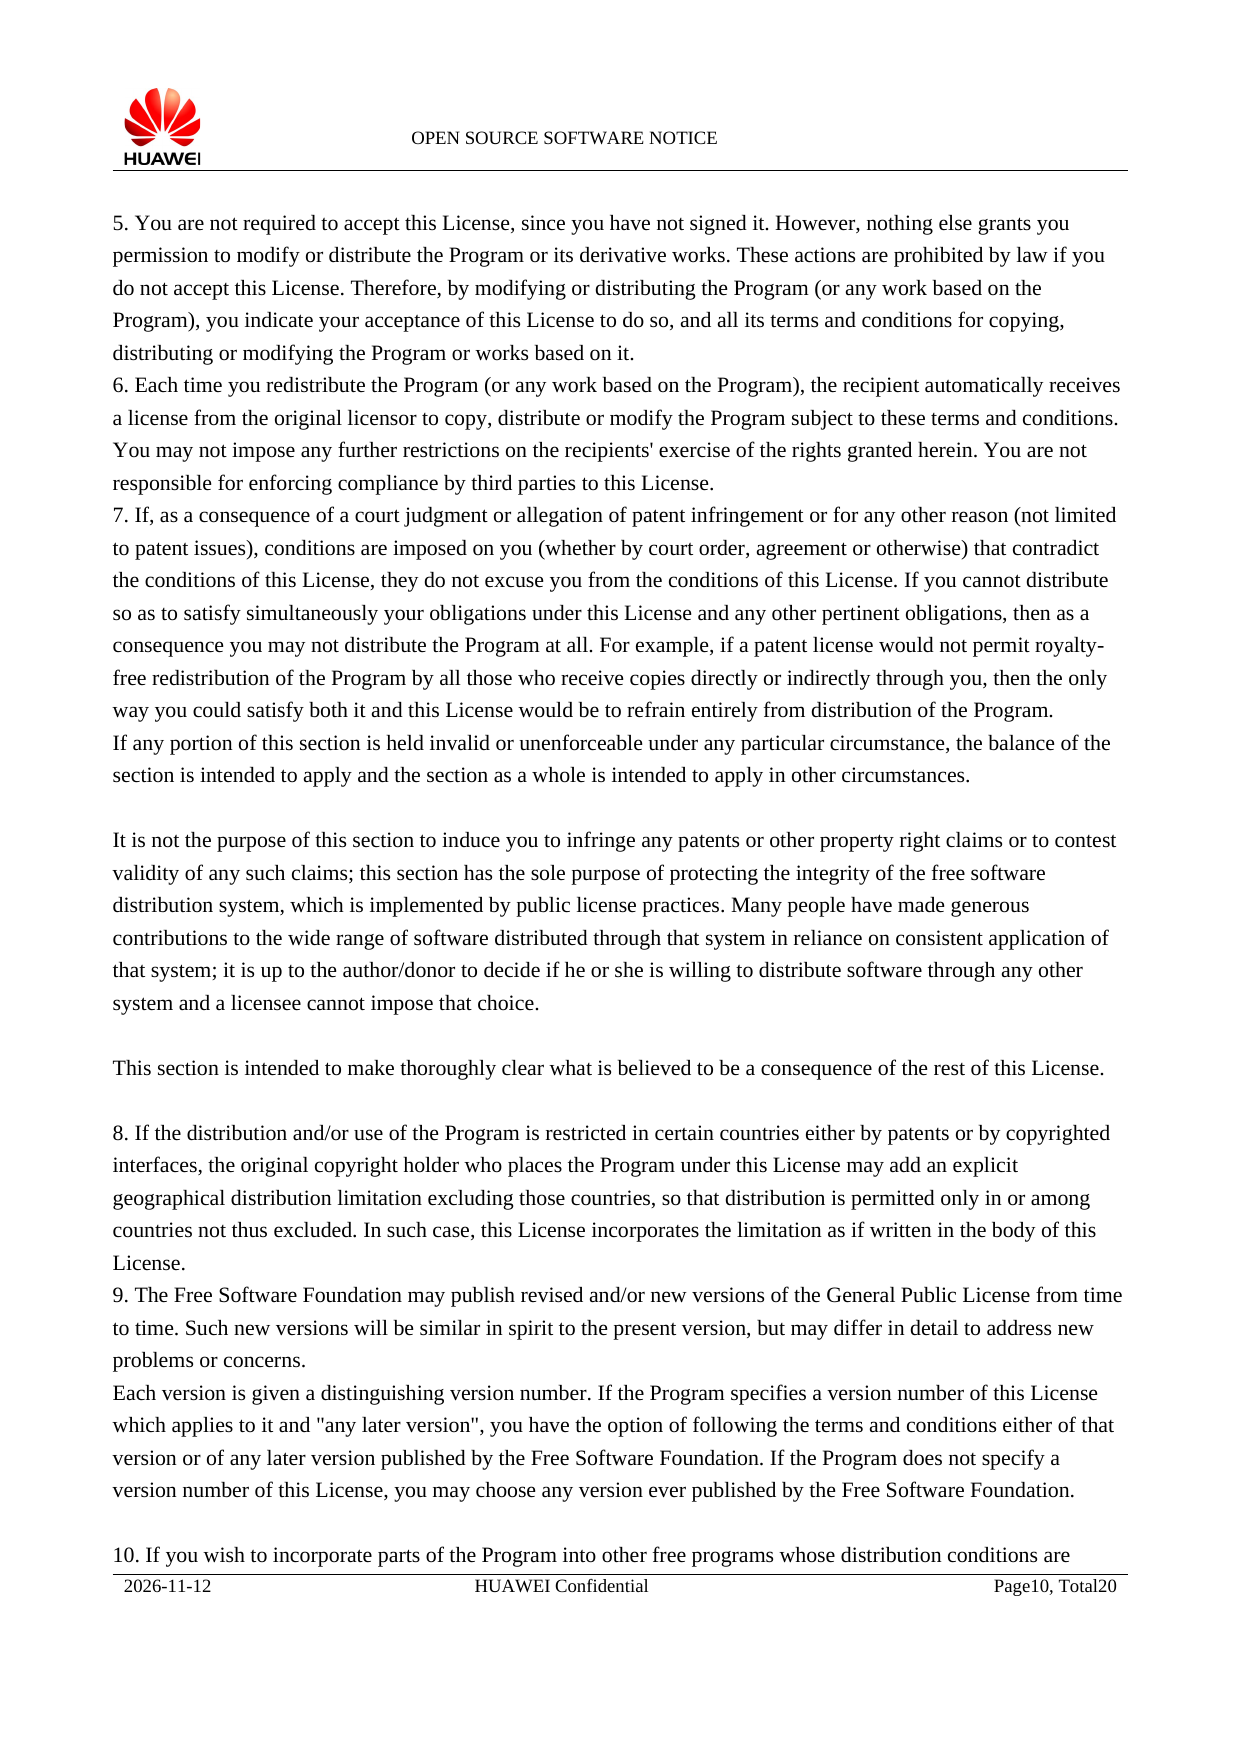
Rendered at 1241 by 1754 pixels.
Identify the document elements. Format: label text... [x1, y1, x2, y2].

picture [124, 88, 201, 165]
